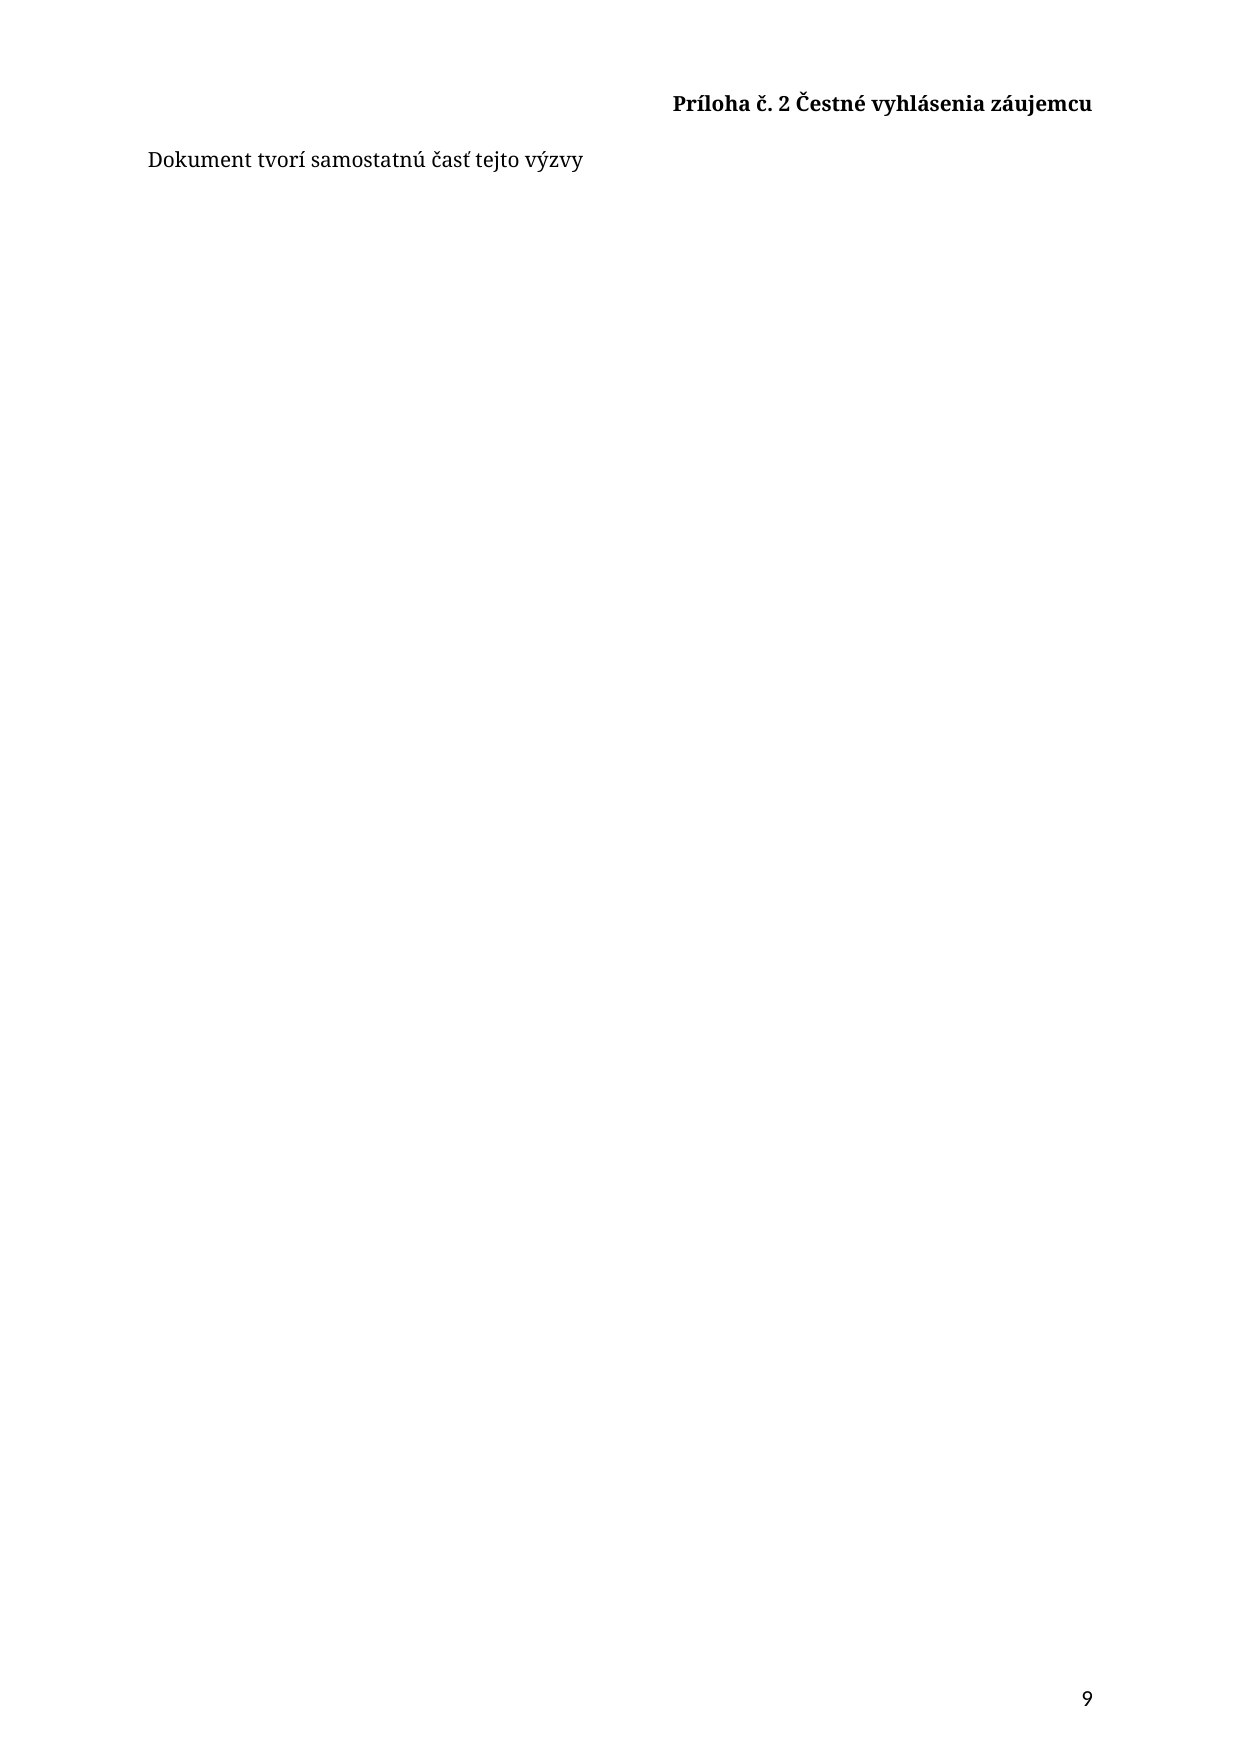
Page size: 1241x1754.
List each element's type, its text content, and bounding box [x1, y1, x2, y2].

text Príloha č. 2 Čestné vyhlásenia záujemcu [148, 89, 1093, 117]
text Dokument tvorí samostatnú časť tejto výzvy [148, 146, 1093, 174]
